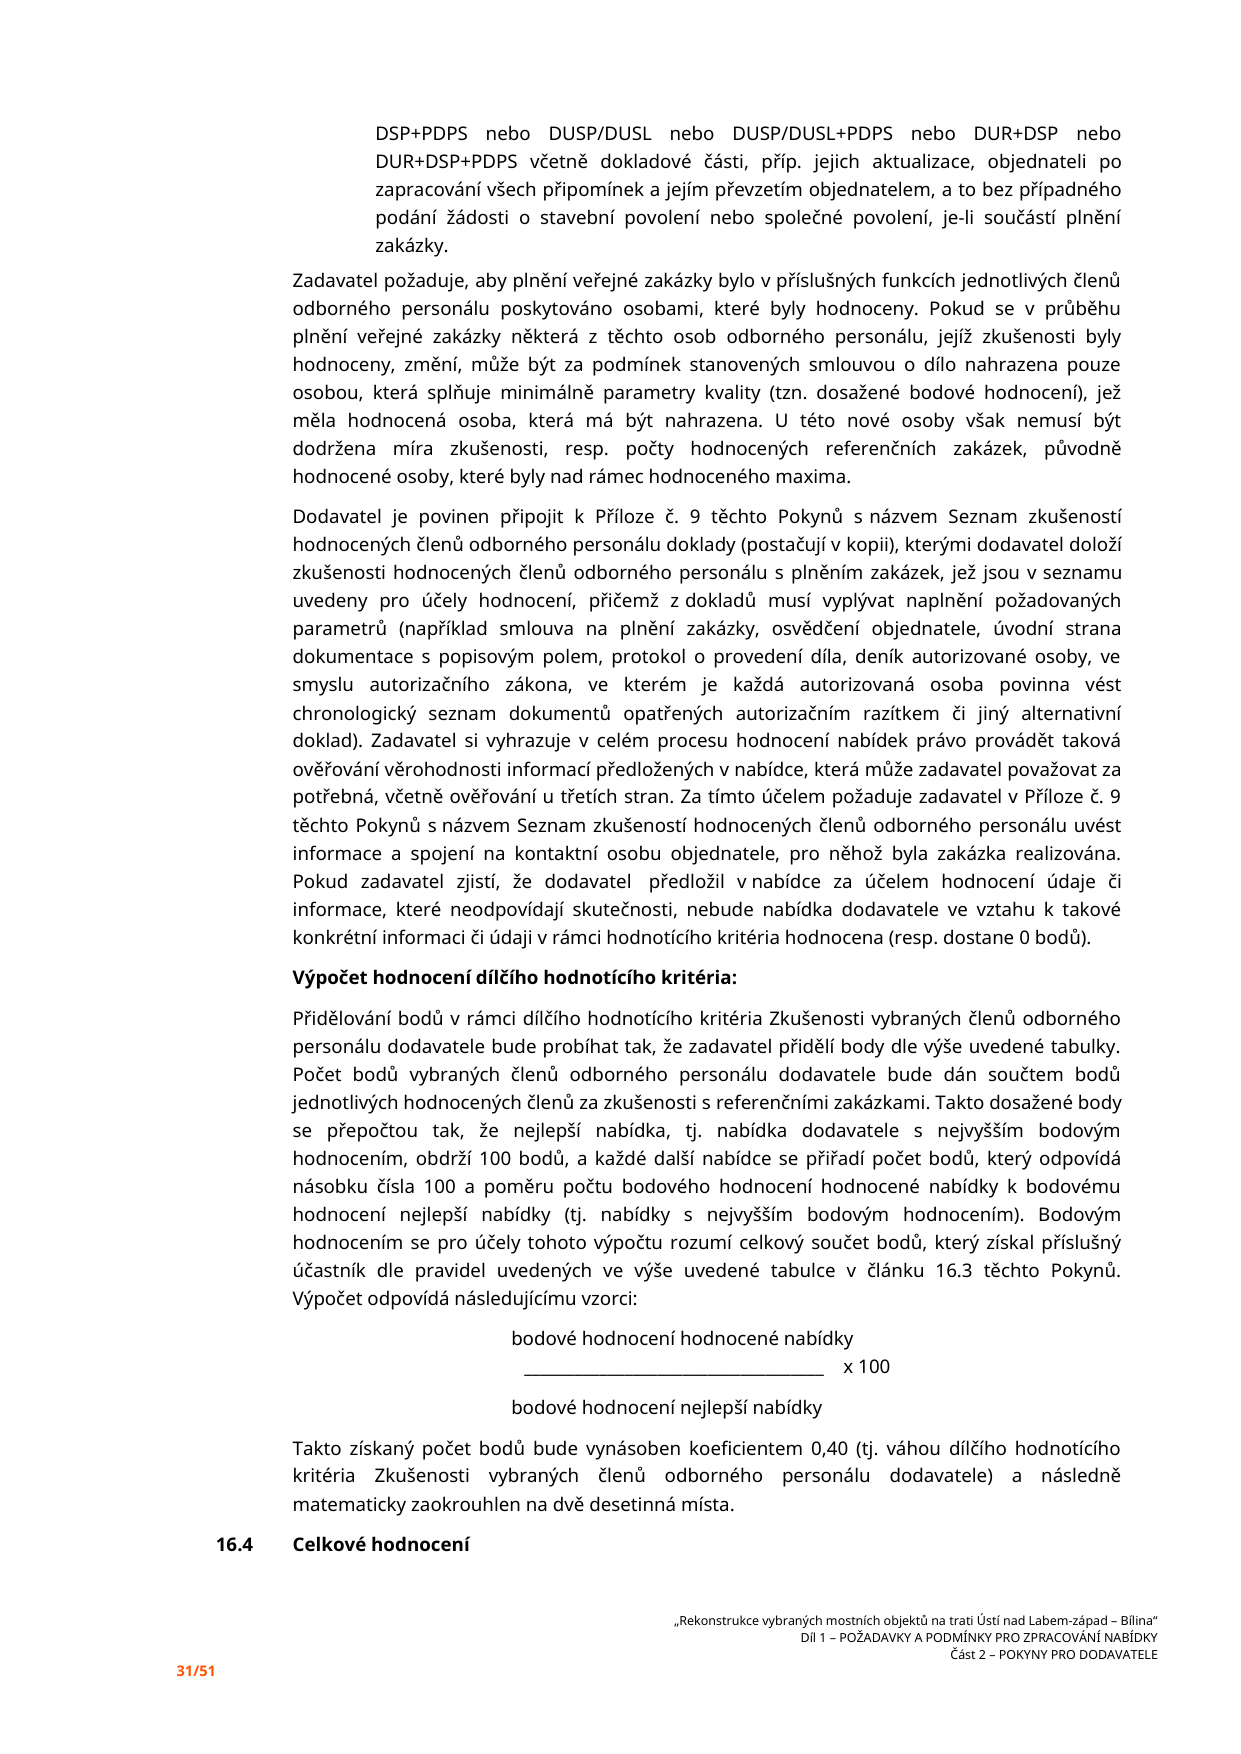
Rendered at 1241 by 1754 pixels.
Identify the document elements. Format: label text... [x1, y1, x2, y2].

list bodové hodnocení hodnocené nabídky [440, 1326, 1122, 1351]
list ____________________________________ x 100 [292, 1354, 1122, 1379]
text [328, 121, 1122, 258]
text Celkové hodnocení [216, 1531, 1122, 1557]
list Výpočet hodnocení dílčího hodnotícího kritéria: [292, 964, 1122, 990]
list bodové hodnocení nejlepší nabídky [440, 1394, 1122, 1420]
list Zadavatel požaduje, aby plnění veřejné zakázky bylo v příslušných funkcích jednotlivých členů odborného personálu poskytováno osobami, které byly hodnoceny. Pokud se v průběhu plnění veřejné zakázky některá z těchto osob odborného personálu, jejíž zkušenosti byly hodnoceny, změní, může být za podmínek stanovených smlouvou o dílo nahrazena pouze osobou, která splňuje minimálně parametry kvality (tzn. dosažené bodové hodnocení), jež měla hodnocená osoba, která má být nahrazena. U této nové osoby však nemusí být dodržena míra zkušenosti, resp. počty hodnocených referenčních zakázek, původně hodnocené osoby, které byly nad rámec hodnoceného maxima. [292, 267, 1122, 489]
list Dodavatel je povinen připojit k Příloze č. 9 těchto Pokynů s názvem Seznam zkušeností hodnocených členů odborného personálu doklady (postačují v kopii), kterými dodavatel doloží zkušenosti hodnocených členů odborného personálu s plněním zakázek, jež jsou v seznamu uvedeny pro účely hodnocení, přičemž z dokladů musí vyplývat naplnění požadovaných parametrů (například smlouva na plnění zakázky, osvědčení objednatele, úvodní strana dokumentace s popisovým polem, protokol o provedení díla, deník autorizované osoby, ve smyslu autorizačního zákona, ve kterém je každá autorizovaná osoba povinna vést chronologický seznam dokumentů opatřených autorizačním razítkem či jiný alternativní doklad). Zadavatel si vyhrazuje v celém procesu hodnocení nabídek právo provádět taková ověřování věrohodnosti informací předložených v nabídce, která může zadavatel považovat za potřebná, včetně ověřování u třetích stran. Za tímto účelem požaduje zadavatel v Příloze č. 9 těchto Pokynů s názvem Seznam zkušeností hodnocených členů odborného personálu uvést informace a spojení na kontaktní osobu objednatele, pro něhož byla zakázka realizována. Pokud zadavatel zjistí, že dodavatel předložil v nabídce za účelem hodnocení údaje či informace, které neodpovídají skutečnosti, nebude nabídka dodavatele ve vztahu k takové konkrétní informaci či údaji v rámci hodnotícího kritéria hodnocena (resp. dostane 0 bodů). [292, 504, 1122, 949]
list Takto získaný počet bodů bude vynásoben koeficientem 0,40 (tj. váhou dílčího hodnotícího kritéria Zkušenosti vybraných členů odborného personálu dodavatele) a následně matematicky zaokrouhlen na dvě desetinná místa. [292, 1435, 1122, 1516]
list Přidělování bodů v rámci dílčího hodnotícího kritéria Zkušenosti vybraných členů odborného personálu dodavatele bude probíhat tak, že zadavatel přidělí body dle výše uvedené tabulky. Počet bodů vybraných členů odborného personálu dodavatele bude dán součtem bodů jednotlivých hodnocených členů za zkušenosti s referenčními zakázkami. Takto dosažené body se přepočtou tak, že nejlepší nabídka, tj. nabídka dodavatele s nejvyšším bodovým hodnocením, obdrží 100 bodů, a každé další nabídce se přiřadí počet bodů, který odpovídá násobku čísla 100 a poměru počtu bodového hodnocení hodnocené nabídky k bodovému hodnocení nejlepší nabídky (tj. nabídky s nejvyšším bodovým hodnocením). Bodovým hodnocením se pro účely tohoto výpočtu rozumí celkový součet bodů, který získal příslušný účastník dle pravidel uvedených ve výše uvedené tabulce v článku 16.3 těchto Pokynů. Výpočet odpovídá následujícímu vzorci: [292, 1005, 1122, 1311]
